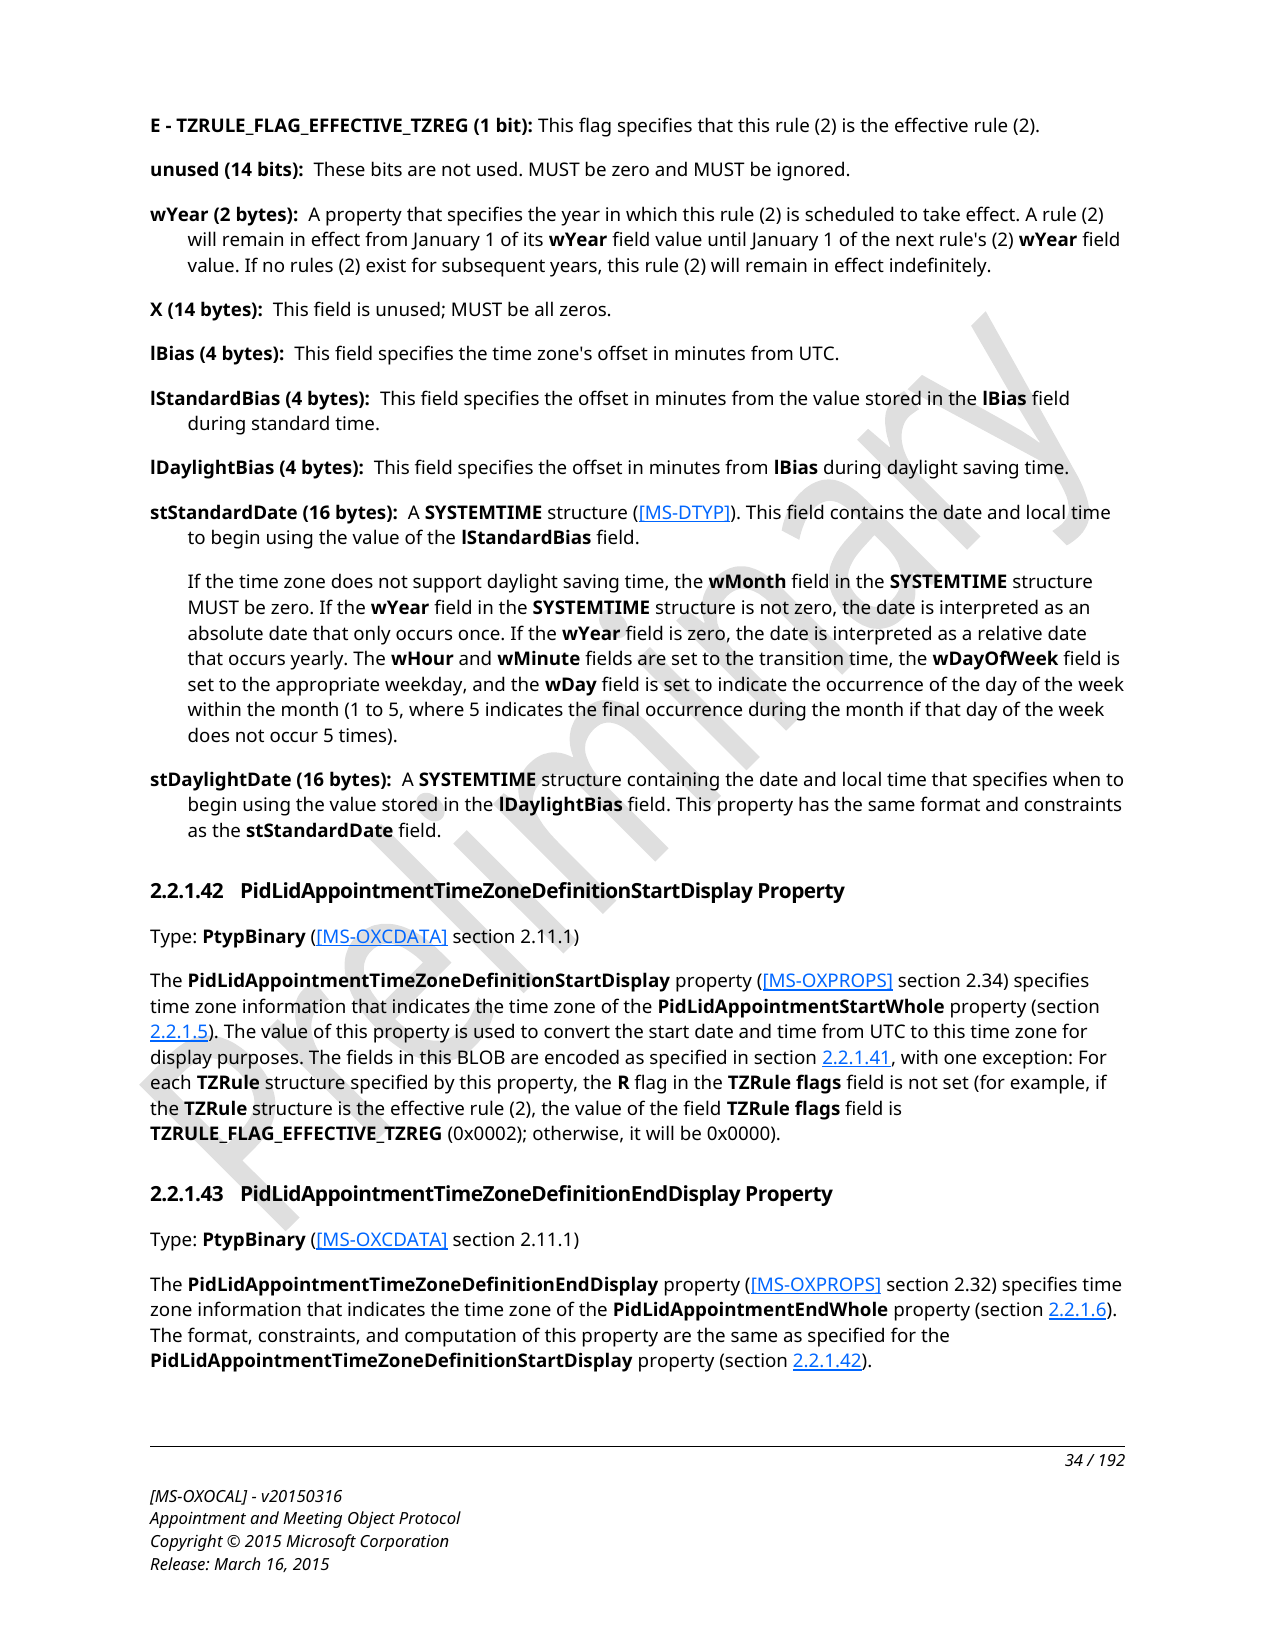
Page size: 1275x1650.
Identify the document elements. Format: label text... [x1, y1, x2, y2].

text stDaylightDate (16 bytes): A SYSTEMTIME structure containing the date and local time that specifies when to begin using the value stored in the lDaylightBias field. This property has the same format and constraints as the stStandardDate field. [150, 766, 1125, 843]
text The PidLidAppointmentTimeZoneDefinitionEndDisplay property ([MS-OXPROPS] section 2.32) specifies time zone information that indicates the time zone of the PidLidAppointmentEndWhole property (section 2.2.1.6). The format, constraints, and computation of this property are the same as specified for the PidLidAppointmentTimeZoneDefinitionStartDisplay property (section 2.2.1.42). [150, 1271, 1125, 1373]
text lBias (4 bytes): This field specifies the time zone's offset in minutes from UTC. [150, 341, 1125, 366]
text The PidLidAppointmentTimeZoneDefinitionStartDisplay property ([MS-OXPROPS] section 2.34) specifies time zone information that indicates the time zone of the PidLidAppointmentStartWhole property (section 2.2.1.5). The value of this property is used to convert the start date and time from UTC to this time zone for display purposes. The fields in this BLOB are encoded as specified in section 2.2.1.41, with one exception: For each TZRule structure specified by this property, the R flag in the TZRule flags field is not set (for example, if the TZRule structure is the effective rule (2), the value of the field TZRule flags field is TZRULE_FLAG_EFFECTIVE_TZREG (0x0002); otherwise, it will be 0x0000). [150, 967, 1125, 1146]
subtitle PidLidAppointmentTimeZoneDefinitionEndDisplay Property [150, 1179, 1125, 1208]
text E - TZRULE_FLAG_EFFECTIVE_TZREG (1 bit): This flag specifies that this rule (2) is the effective rule (2). [150, 112, 1125, 138]
text Type: PtypBinary ([MS-OXCDATA] section 2.11.1) [150, 1227, 1125, 1252]
text lStandardBias (4 bytes): This field specifies the offset in minutes from the value stored in the lBias field during standard time. [150, 385, 1125, 436]
text If the time zone does not support daylight saving time, the wMonth field in the SYSTEMTIME structure MUST be zero. If the wYear field in the SYSTEMTIME structure is not zero, the date is interpreted as an absolute date that only occurs once. If the wYear field is zero, the date is interpreted as a relative date that occurs yearly. The wHour and wMinute fields are set to the transition time, the wDayOfWeek field is set to the appropriate weekday, and the wDay field is set to indicate the occurrence of the day of the week within the month (1 to 5, where 5 indicates the final occurrence during the month if that day of the week does not occur 5 times). [187, 569, 1125, 747]
text unused (14 bits): These bits are not used. MUST be zero and MUST be ignored. [150, 157, 1125, 182]
text wYear (2 bytes): A property that specifies the year in which this rule (2) is scheduled to take effect. A rule (2) will remain in effect from January 1 of its wYear field value until January 1 of the next rule's (2) wYear field value. If no rules (2) exist for subsequent years, this rule (2) will remain in effect indefinitely. [150, 201, 1125, 278]
text stStandardDate (16 bytes): A SYSTEMTIME structure ([MS-DTYP]). This field contains the date and local time to begin using the value of the lStandardBias field. [150, 499, 1125, 550]
text X (14 bytes): This field is unused; MUST be all zeros. [150, 296, 1125, 322]
text Type: PtypBinary ([MS-OXCDATA] section 2.11.1) [150, 923, 1125, 949]
text lDaylightBias (4 bytes): This field specifies the offset in minutes from lBias during daylight saving time. [150, 455, 1125, 480]
subtitle PidLidAppointmentTimeZoneDefinitionStartDisplay Property [150, 876, 1125, 904]
